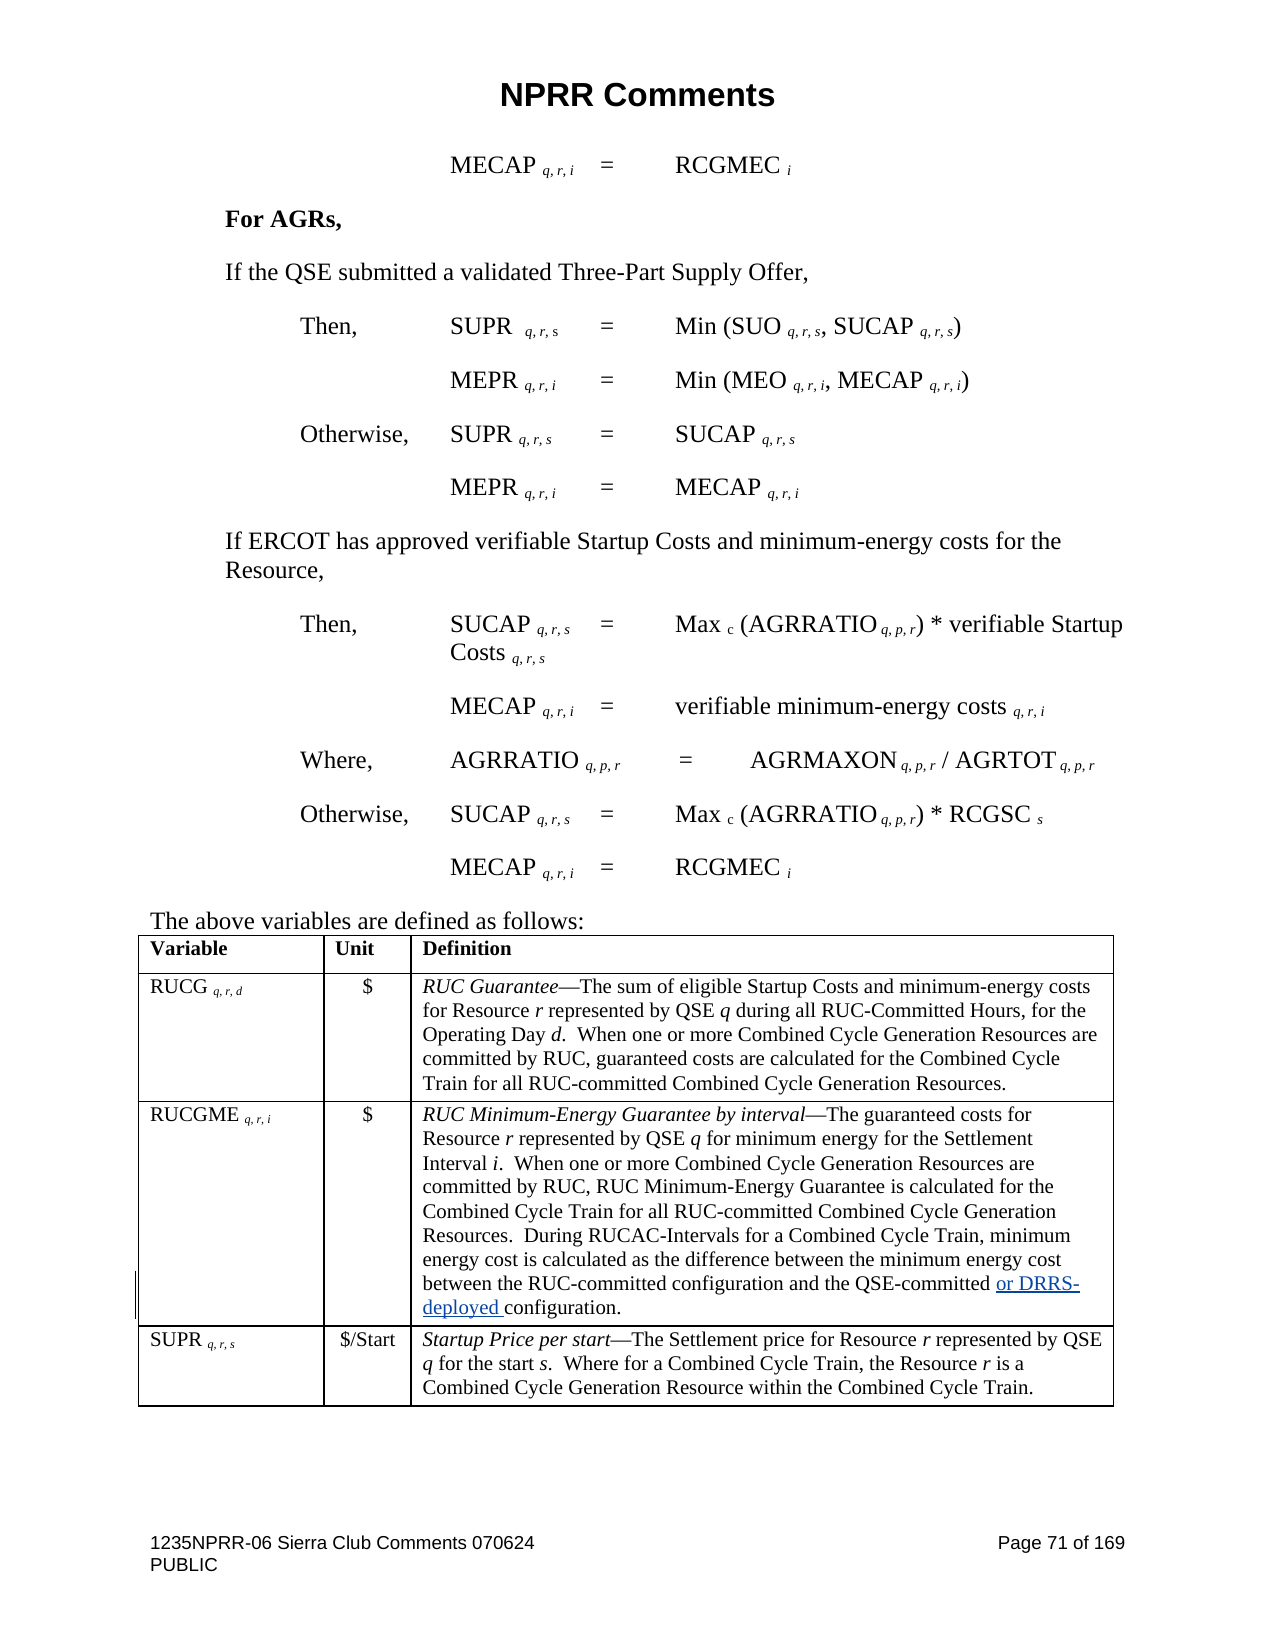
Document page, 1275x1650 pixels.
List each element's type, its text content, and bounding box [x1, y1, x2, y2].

table_cell SUPR q, r, s [139, 1327, 323, 1405]
text MECAP q, r, i = verifiable minimum-energy costs q, r, i [225, 691, 1125, 720]
table_header Unit [325, 936, 410, 973]
text If ERCOT has approved verifiable Startup Costs and minimum-energy costs for the Resource, [225, 526, 1125, 584]
text MECAP q, r, i = RCGMEC i [225, 150, 1125, 179]
table_cell RUCGME q, r, i [139, 1102, 323, 1325]
text Otherwise, SUCAP q, r, s = Max c (AGRRATIO q, p, r) * RCGSC s [225, 799, 1125, 827]
table_cell RUC Minimum-Energy Guarantee by interval—The guaranteed costs for Resource r represented by QSE q for minimum energy for the Settlement Interval i. When one or more Combined Cycle Generation Resources are committed by RUC, RUC Minimum-Energy Guarantee is calculated for the Combined Cycle Train for all RUC-committed Combined Cycle Generation Resources. During RUCAC-Intervals for a Combined Cycle Train, minimum energy cost is calculated as the difference between the minimum energy cost between the RUC-committed configuration and the QSE-committed configuration. [412, 1102, 1113, 1325]
table_header Variable [139, 936, 323, 973]
table_cell RUC Guarantee—The sum of eligible Startup Costs and minimum-energy costs for Resource r represented by QSE q during all RUC-Committed Hours, for the Operating Day d. When one or more Combined Cycle Generation Resources are committed by RUC, guaranteed costs are calculated for the Combined Cycle Train for all RUC-committed Combined Cycle Generation Resources. [412, 974, 1113, 1101]
table_cell $ [325, 974, 410, 1101]
text Then, SUPR q, r, s = Min (SUO q, r, s, SUCAP q, r, s) [300, 311, 1125, 340]
table_cell $/Start [325, 1327, 410, 1405]
text Then, SUCAP q, r, s = Max c (AGRRATIO q, p, r) * verifiable Startup Costs q, r, s [225, 609, 1125, 666]
table_cell Startup Price per start—The Settlement price for Resource r represented by QSE q for the start s. Where for a Combined Cycle Train, the Resource r is a Combined Cycle Generation Resource within the Combined Cycle Train. [412, 1327, 1113, 1405]
text The above variables are defined as follows: [150, 906, 1125, 935]
table_cell $ [325, 1102, 410, 1325]
text MEPR q, r, i = MECAP q, r, i [225, 472, 1125, 501]
text Where, AGRRATIO q, p, r = AGRMAXON q, p, r / AGRTOT q, p, r [225, 745, 1125, 774]
text MEPR q, r, i = Min (MEO q, r, i, MECAP q, r, i) [225, 365, 1125, 394]
table_cell RUCG q, r, d [139, 974, 323, 1101]
text Otherwise, SUPR q, r, s = SUCAP q, r, s [225, 419, 1125, 447]
text If the QSE submitted a validated Three-Part Supply Offer, [225, 257, 1125, 286]
table_header Definition [412, 936, 1113, 973]
text For AGRs, [225, 204, 1125, 232]
text MECAP q, r, i = RCGMEC i [225, 852, 1125, 881]
